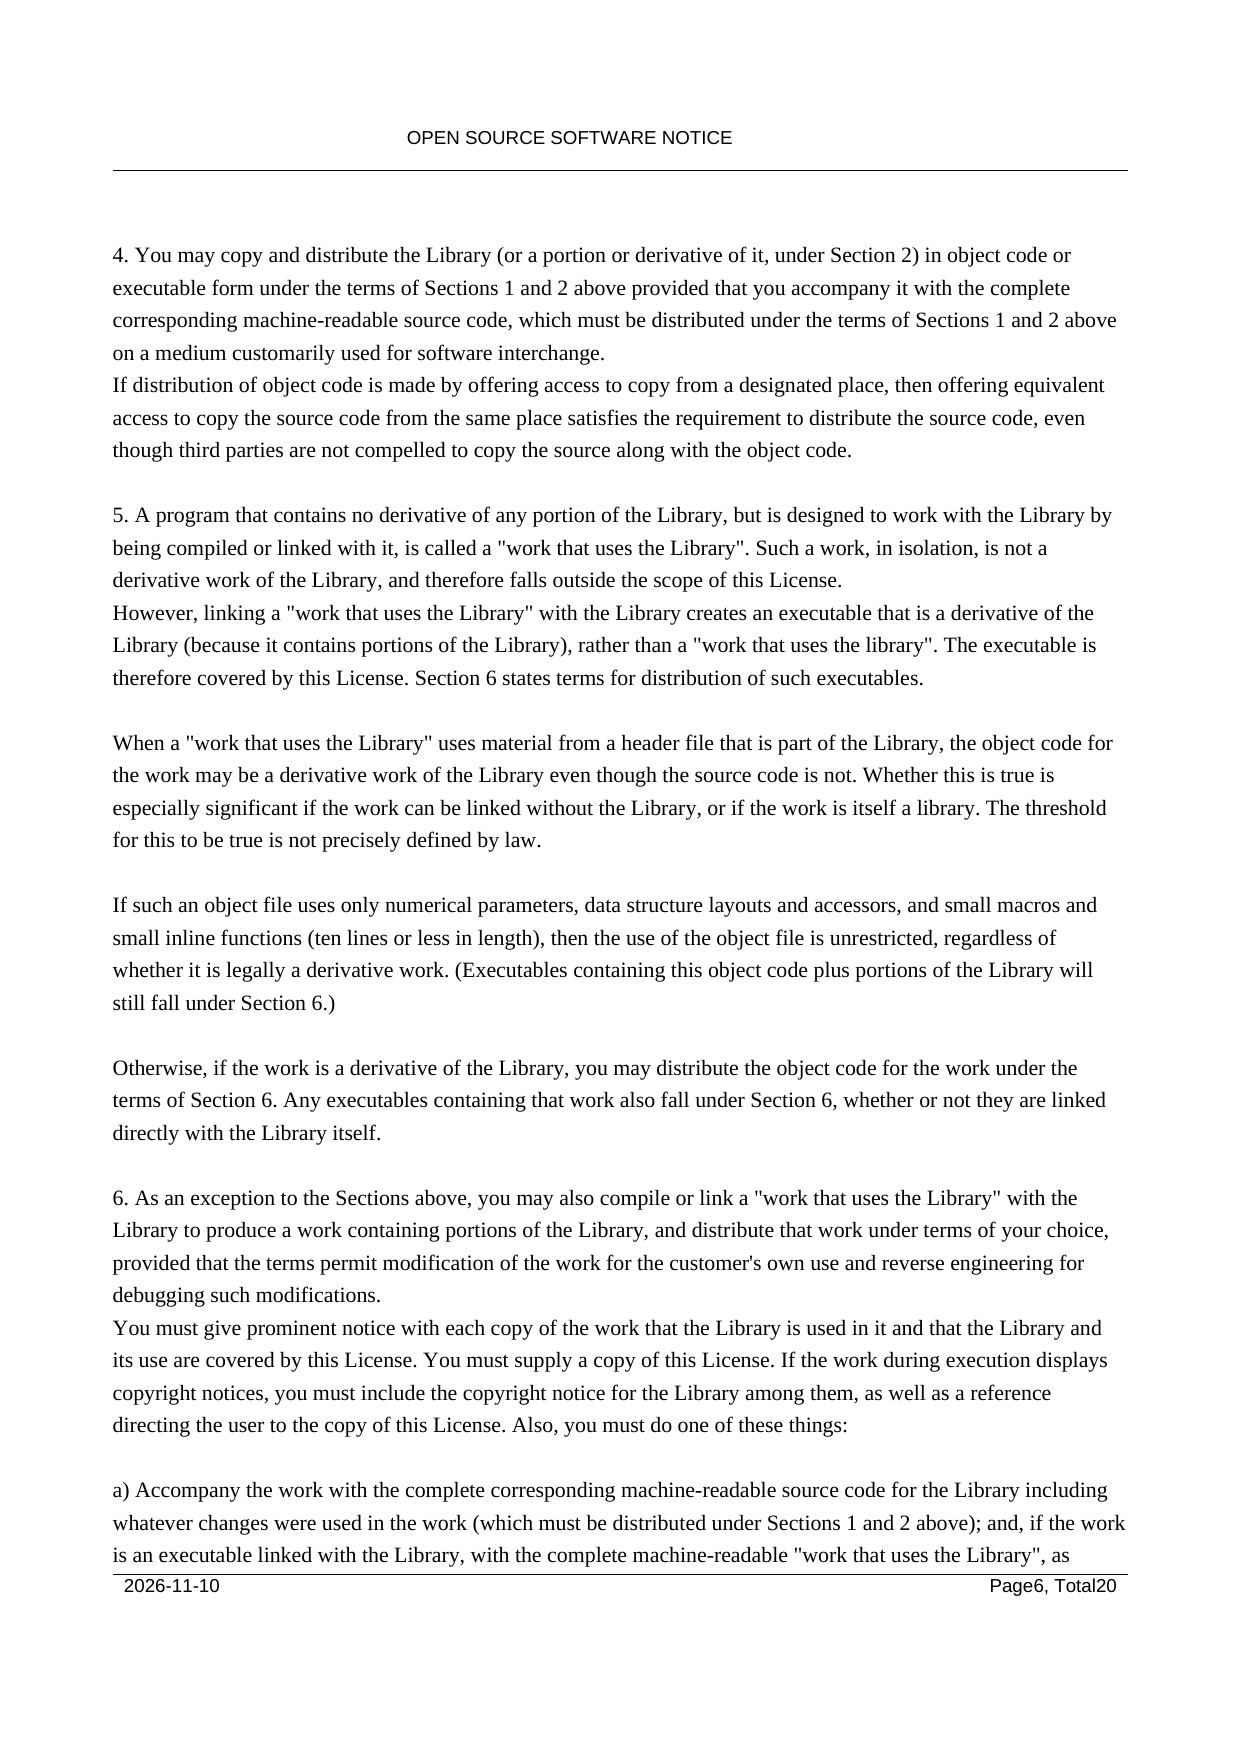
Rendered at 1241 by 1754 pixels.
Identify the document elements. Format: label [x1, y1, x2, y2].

text [112, 206, 1128, 1571]
